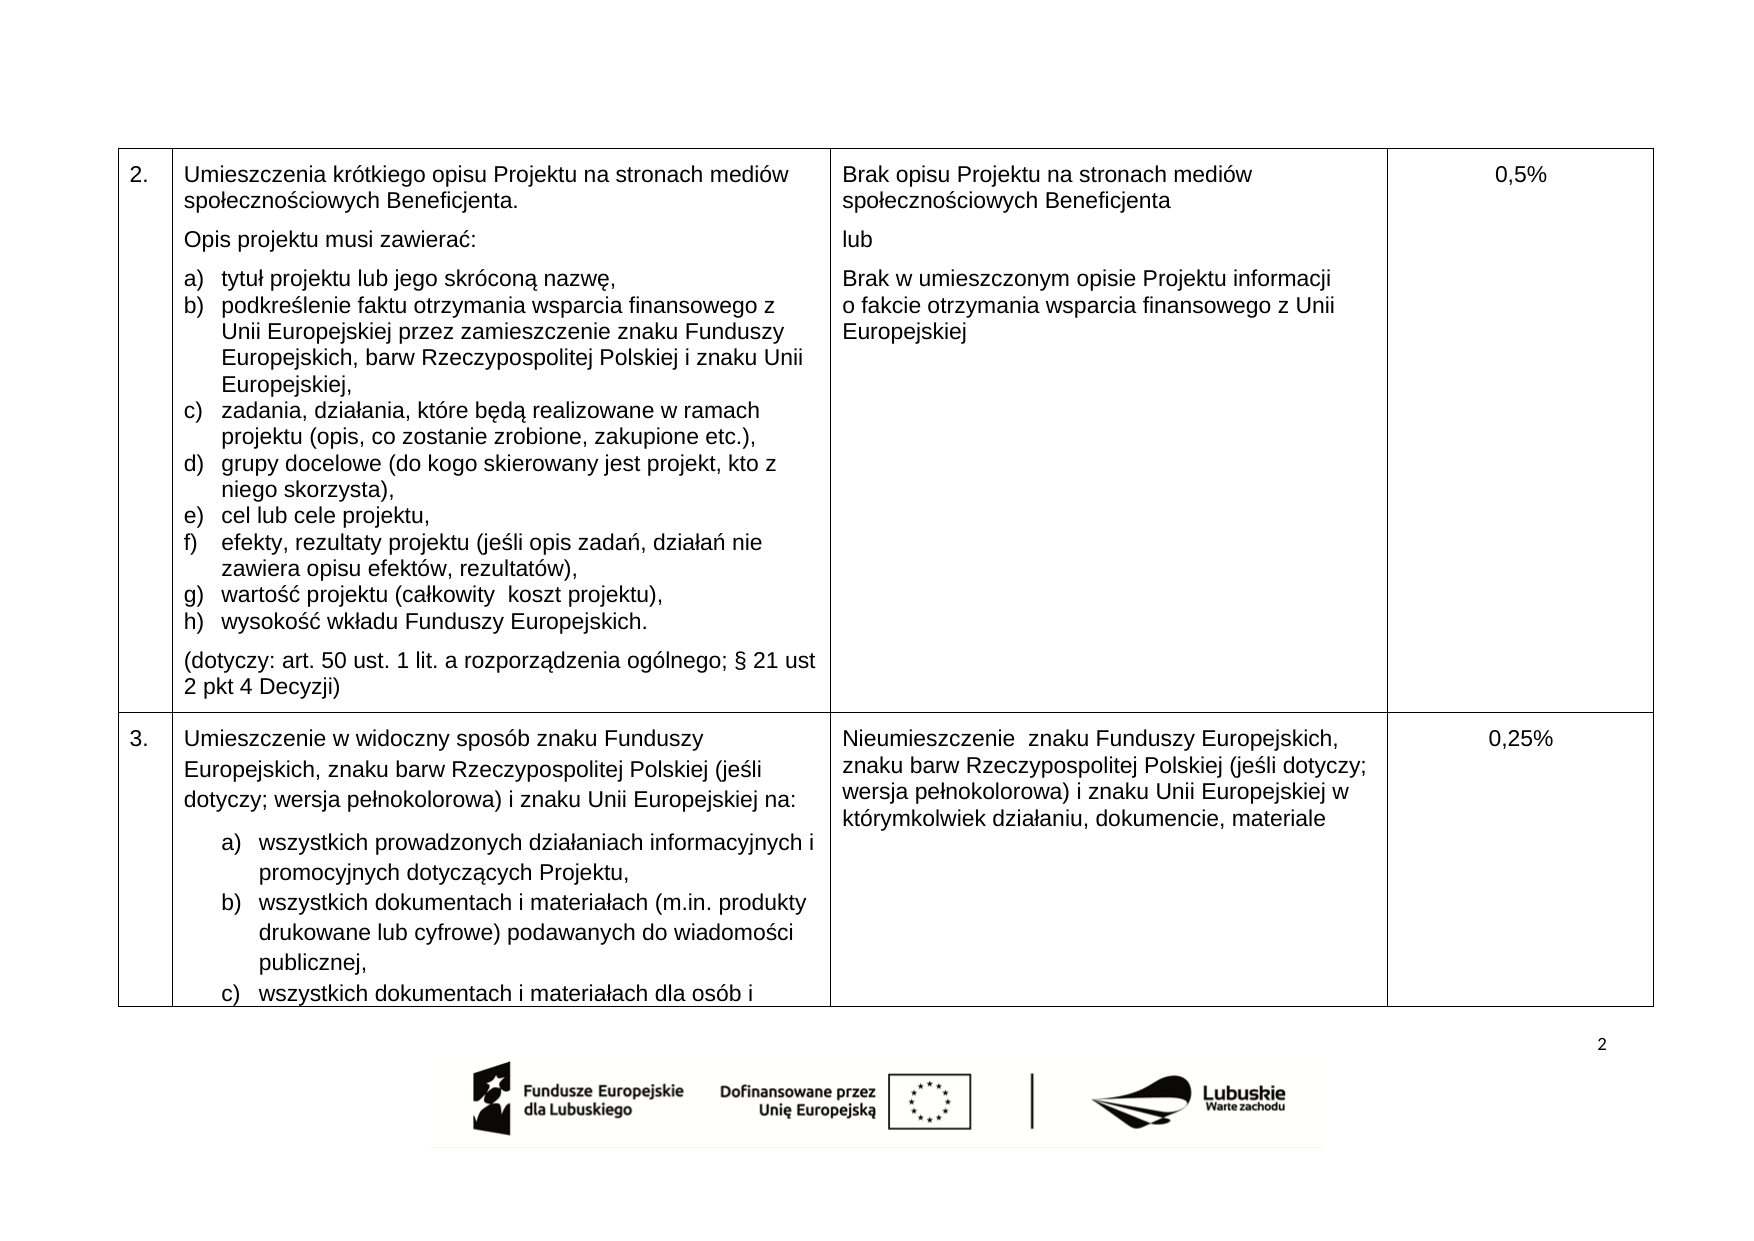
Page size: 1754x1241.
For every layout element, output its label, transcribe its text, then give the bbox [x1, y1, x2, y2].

picture [431, 1055, 1323, 1167]
table_cell 0,25% [1388, 713, 1653, 1006]
table_cell Brak opisu Projektu na stronach mediów społecznościowych Beneficjenta lub Brak w umieszczonym opisie Projektu informacji o fakcie otrzymania wsparcia finansowego z Unii Europejskiej [831, 149, 1387, 712]
table_cell 3. [119, 713, 172, 1006]
table_cell Umieszczenia krótkiego opisu Projektu na stronach mediów społecznościowych Beneficjenta. Opis projektu musi zawierać: tytuł projektu lub jego skróconą nazwę, podkreślenie faktu otrzymania wsparcia finansowego z Unii Europejskiej przez zamieszczenie znaku Funduszy Europejskich, barw Rzeczypospolitej Polskiej i znaku Unii Europejskiej, zadania, działania, które będą realizowane w ramach projektu (opis, co zostanie zrobione, zakupione etc.), grupy docelowe (do kogo skierowany jest projekt, kto z niego skorzysta), cel lub cele projektu, efekty, rezultaty projektu (jeśli opis zadań, działań nie zawiera opisu efektów, rezultatów), wartość projektu (całkowity koszt projektu), wysokość wkładu Funduszy Europejskich. (dotyczy: art. 50 ust. 1 lit. a rozporządzenia ogólnego; § 21 ust 2 pkt 4 Decyzji) [173, 149, 830, 712]
table_cell 0,5% [1388, 149, 1653, 712]
table_cell 2. [119, 149, 172, 712]
